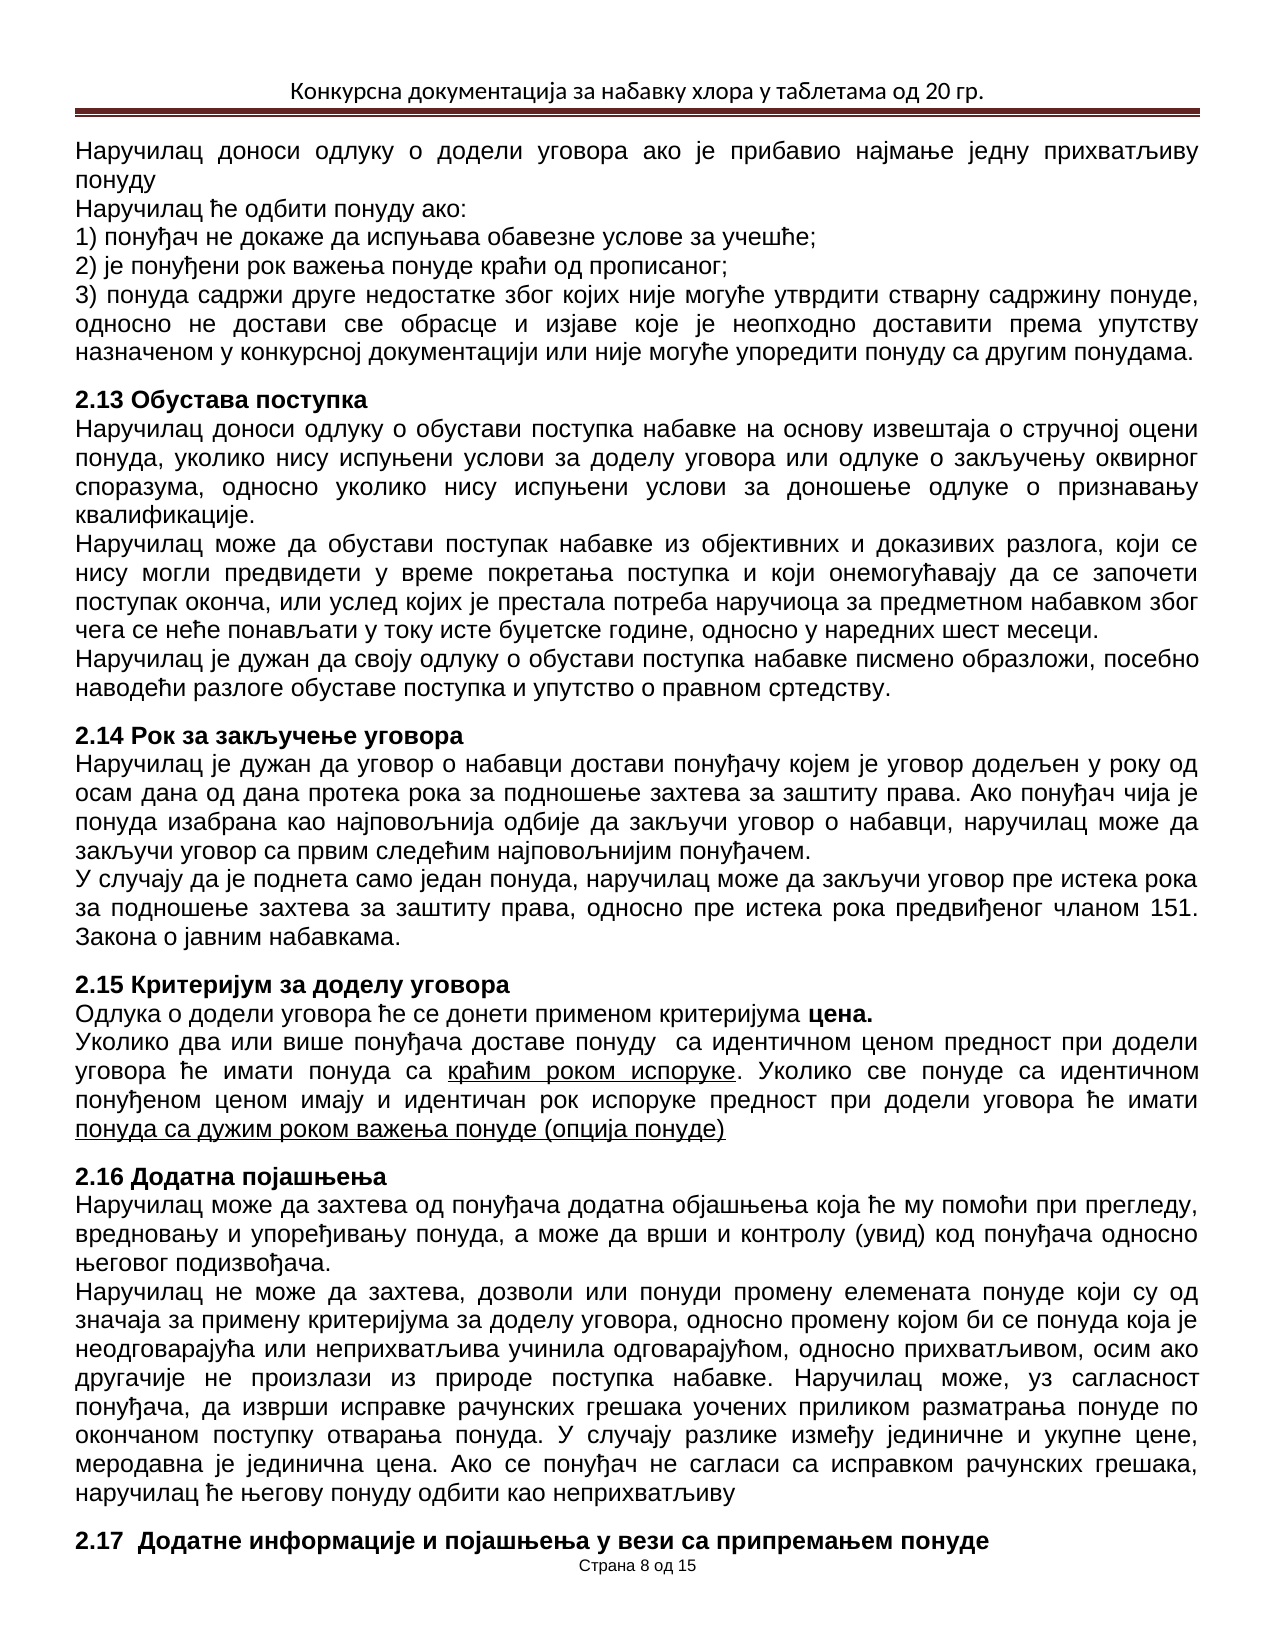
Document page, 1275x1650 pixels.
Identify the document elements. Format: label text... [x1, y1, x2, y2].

text 2.16 Додатна појашњења [75, 1162, 1200, 1190]
text Наручилац је дужан да своју одлуку о обустави поступка набавке писмено образложи, посебно наводећи разлоге обуставе поступка и упутство о правном сртедству. [75, 644, 1200, 702]
text Уколико два или више понуђача доставе понуду са идентичном ценом предност при додели уговора ће имати понуда са краћим роком испоруке. Уколико све понуде са идентичном понуђеном ценом имају и идентичан рок испоруке предност при додели уговора ће имати понуда са дужим роком важења понуде (опција понуде) [75, 1027, 1200, 1142]
text Наручилац доноси одлуку о додели уговора ако је прибавио најмање једну прихватљиву понуду [75, 136, 1200, 194]
text 2.14 Рок за закључење уговора [75, 721, 1200, 749]
text 3) понуда садржи друге недостатке због којих није могуће утврдити стварну садржину понуде, односно не достави све обрасце и изјаве које је неопходно доставити према упутству назначеном у конкурсној документацији или није могуће упоредити понуду са другим понудама. [75, 280, 1200, 366]
text У случају да је поднета само један понуда, наручилац може да закључи уговор пре истека рока за подношење захтева за заштиту права, односно пре истека рока предвиђеног чланом 151. Закона о јавним набавкама. [75, 864, 1200, 951]
text Одлука о додели уговора ће се донети применом критеријума цена. [75, 999, 1200, 1027]
text Наручилац може да захтева од понуђача додатна објашњења која ће му помоћи при прегледу, вредновању и упоређивању понуда, а може да врши и контролу (увид) код понуђача односно његовог подизвођача. [75, 1190, 1200, 1277]
text 1) понуђач не докаже да испуњава обавезне услове за учешће; [75, 222, 1200, 251]
text 2.13 Обустава поступка [75, 385, 1200, 414]
text Наручилац је дужан да уговор о набавци достави понуђачу којем је уговор додељен у року од осам дана од дана протека рока за подношење захтева за заштиту права. Ако понуђач чија је понуда изабрана као најповољнија одбије да закључи уговор о набавци, наручилац може да закључи уговор са првим следећим најповољнијим понуђачем. [75, 749, 1200, 864]
text Наручилац не може да захтева, дозволи или понуди промену елемената понуде који су од значаја за примену критеријума за доделу уговора, односно промену којом би се понуда која je неодговарајућа или неприхватљива учинила одговарајућом, односно прихватљивом, осим ако другачије не произлази из природе поступка набавке. Наручилац може, уз сагласност понуђача, да изврши исправке рачунских грешака уочених приликом разматрања понуде по окончаном поступку отварања понуда. У случају разлике између јединичне и укупне цене, меродавна је јединична цена. Ако се понуђач не сагласи са исправком рачунских грешака, наручилац ће његову понуду одбити као неприхватљиву [75, 1277, 1200, 1507]
text 2.15 Критеријум за доделу уговора [75, 970, 1200, 999]
text 2.17 Додатне информације и појашњења у вези са припремањем понуде [75, 1526, 1200, 1554]
text 2) је понуђени рок важења понуде краћи од прописаног; [75, 251, 1200, 280]
text Наручилац ће одбити понуду ако: [75, 194, 1200, 222]
text Наручилац доноси одлуку о обустави поступка набавке на основу извештаја о стручној оцени понуда, уколико нису испуњени услови за доделу уговора или одлуке о закључењу оквирног споразума, односно уколико нису испуњени услови за доношење одлуке о признавању квалификације. [75, 414, 1200, 529]
text Наручилац може да обустави поступак набавке из објективних и доказивих разлога, који се нису могли предвидети у време покретања поступка и који онемогућавају да се започети поступак оконча, или услед којих је престала потреба наручиоца за предметном набавком због чега се неће понављати у току исте буџетске године, односно у наредних шест месеци. [75, 529, 1200, 644]
